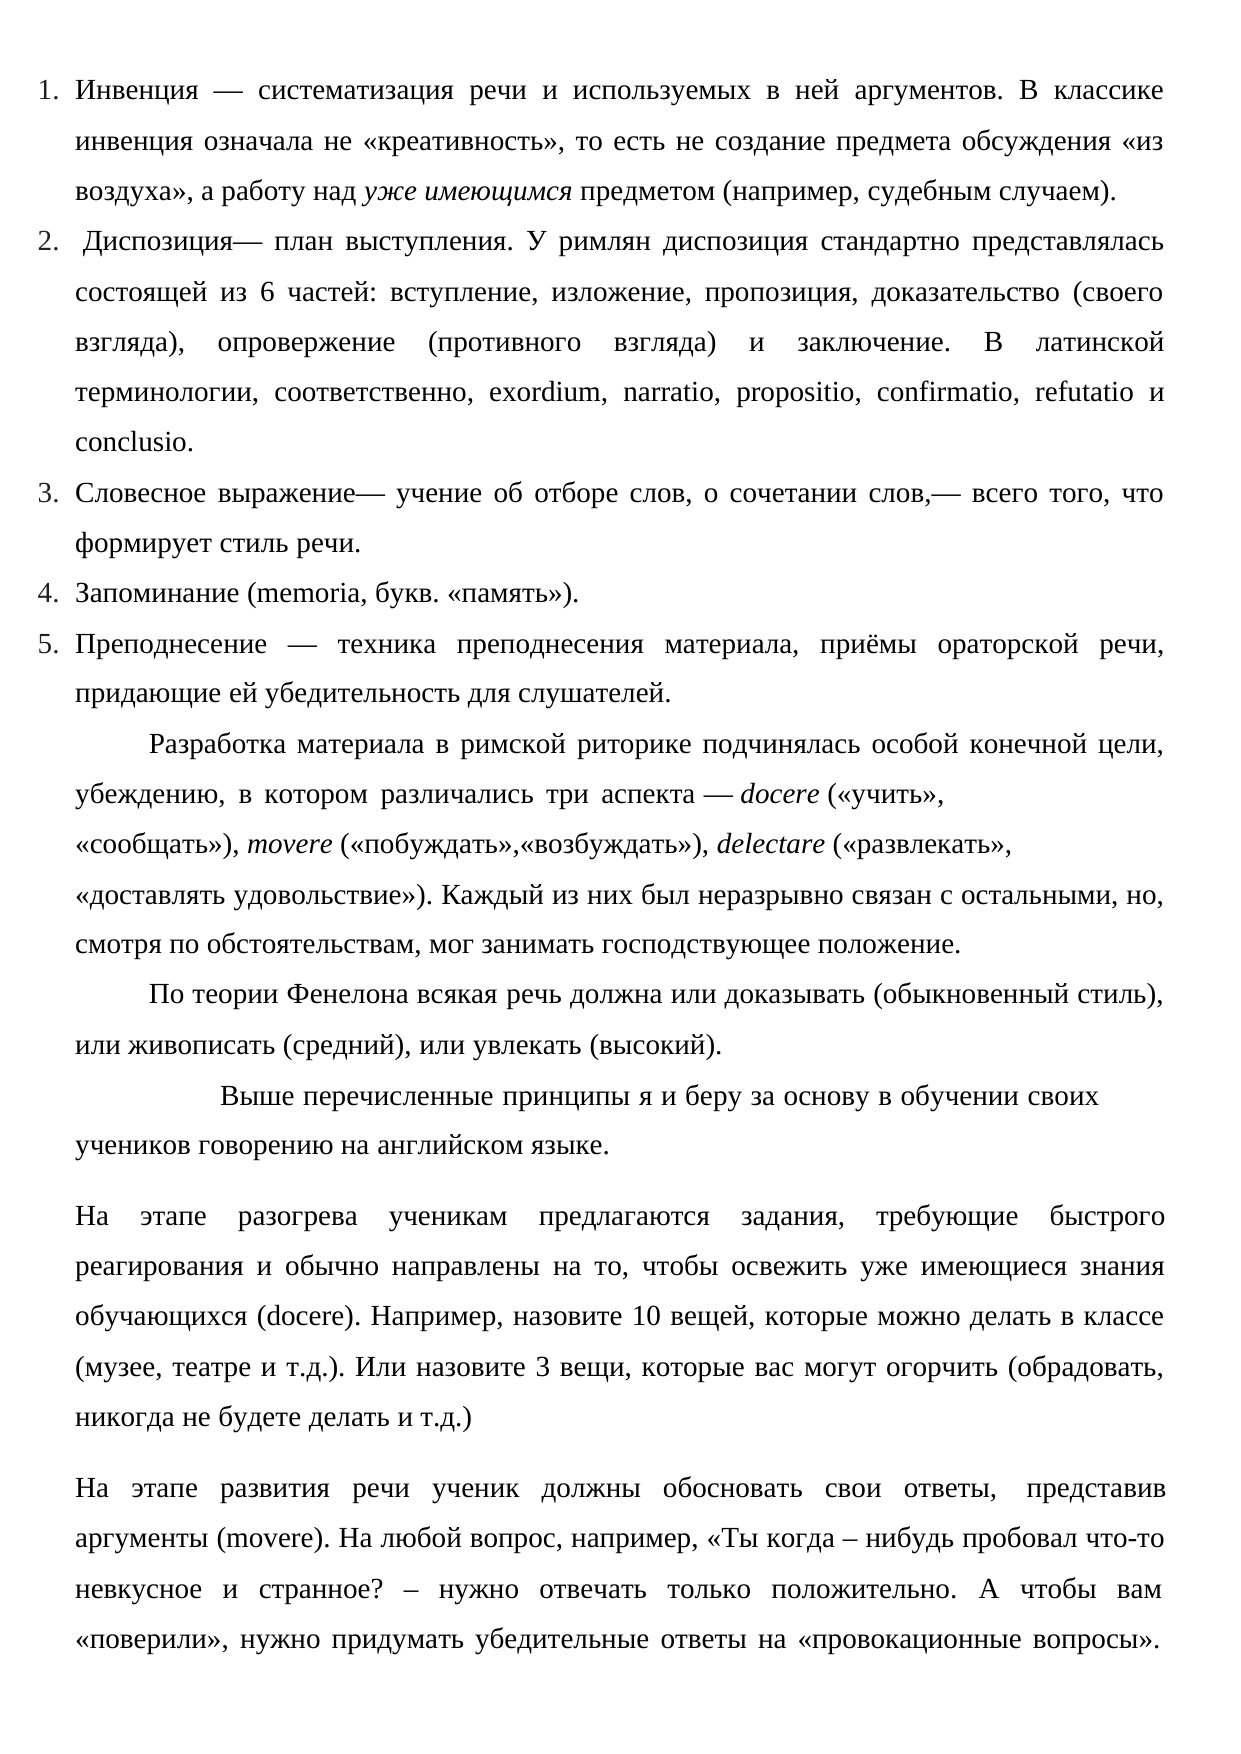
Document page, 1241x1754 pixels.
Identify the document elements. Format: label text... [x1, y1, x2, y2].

list Преподнесение — техника преподнесения материала, приёмы ораторской речи, придающие ей убедительность для слушателей. [37, 626, 1164, 709]
text На этапе разогрева ученикам предлагаются задания, требующие быстрого реагирования и обычно направлены на то, чтобы освежить уже имеющиеся знания обучающихся (docere). Например, назовите 10 вещей, которые можно делать в классе (музее, театре и т.д.). Или назовите 3 вещи, которые вас могут огорчить (обрадовать, никогда не будете делать и т.д.) [75, 1198, 1166, 1432]
text Разработка материала в римской риторике подчинялась особой конечной цели, убеждению, в котором различались три аспекта — docere («учить», [75, 726, 1165, 810]
text «поверили», нужно придумать убедительные ответы на «провокационные вопросы». [75, 1621, 1178, 1655]
list Диспозиция— план выступления. У римлян диспозиция стандартно представлялась состоящей из 6 частей: вступление, изложение, пропозиция, доказательство (своего взгляда), опровержение (противного взгляда) и заключение. В латинской терминологии, соответственно, exordium, narratio, propositio, confirmatio, refutatio и conclusio. [37, 223, 1165, 458]
list Инвенция — систематизация речи и используемых в ней аргументов. В классике инвенция означала не «креативность», то есть не создание предмета обсуждения «из воздуха», а работу над уже имеющимся предметом (например, судебным случаем). [37, 72, 1164, 207]
text «доставлять удовольствие»). Каждый из них был неразрывно связан с остальными, но, смотря по обстоятельствам, мог занимать господствующее положение. [75, 877, 1165, 960]
list Запоминание (memoria, букв. «память»). [37, 576, 1178, 609]
text Выше перечисленные принципы я и беру за основу в обучении своих учеников говорению на английском языке. [75, 1078, 1100, 1161]
text «сообщать»), movere («побуждать»,«возбуждать»), delectare («развлекать», [75, 827, 1178, 860]
text На этапе развития речи ученик должны обосновать свои ответы, представив аргументы (movere). На любой вопрос, например, «Ты когда – нибудь пробовал что-то невкусное и странное? – нужно отвечать только положительно. А чтобы вам [75, 1470, 1166, 1604]
list Словесное выражение— учение об отборе слов, о сочетании слов,— всего того, что формирует стиль речи. [37, 475, 1166, 559]
text По теории Фенелона всякая речь должна или доказывать (обыкновенный стиль), или живописать (средний), или увлекать (высокий). [75, 976, 1164, 1061]
